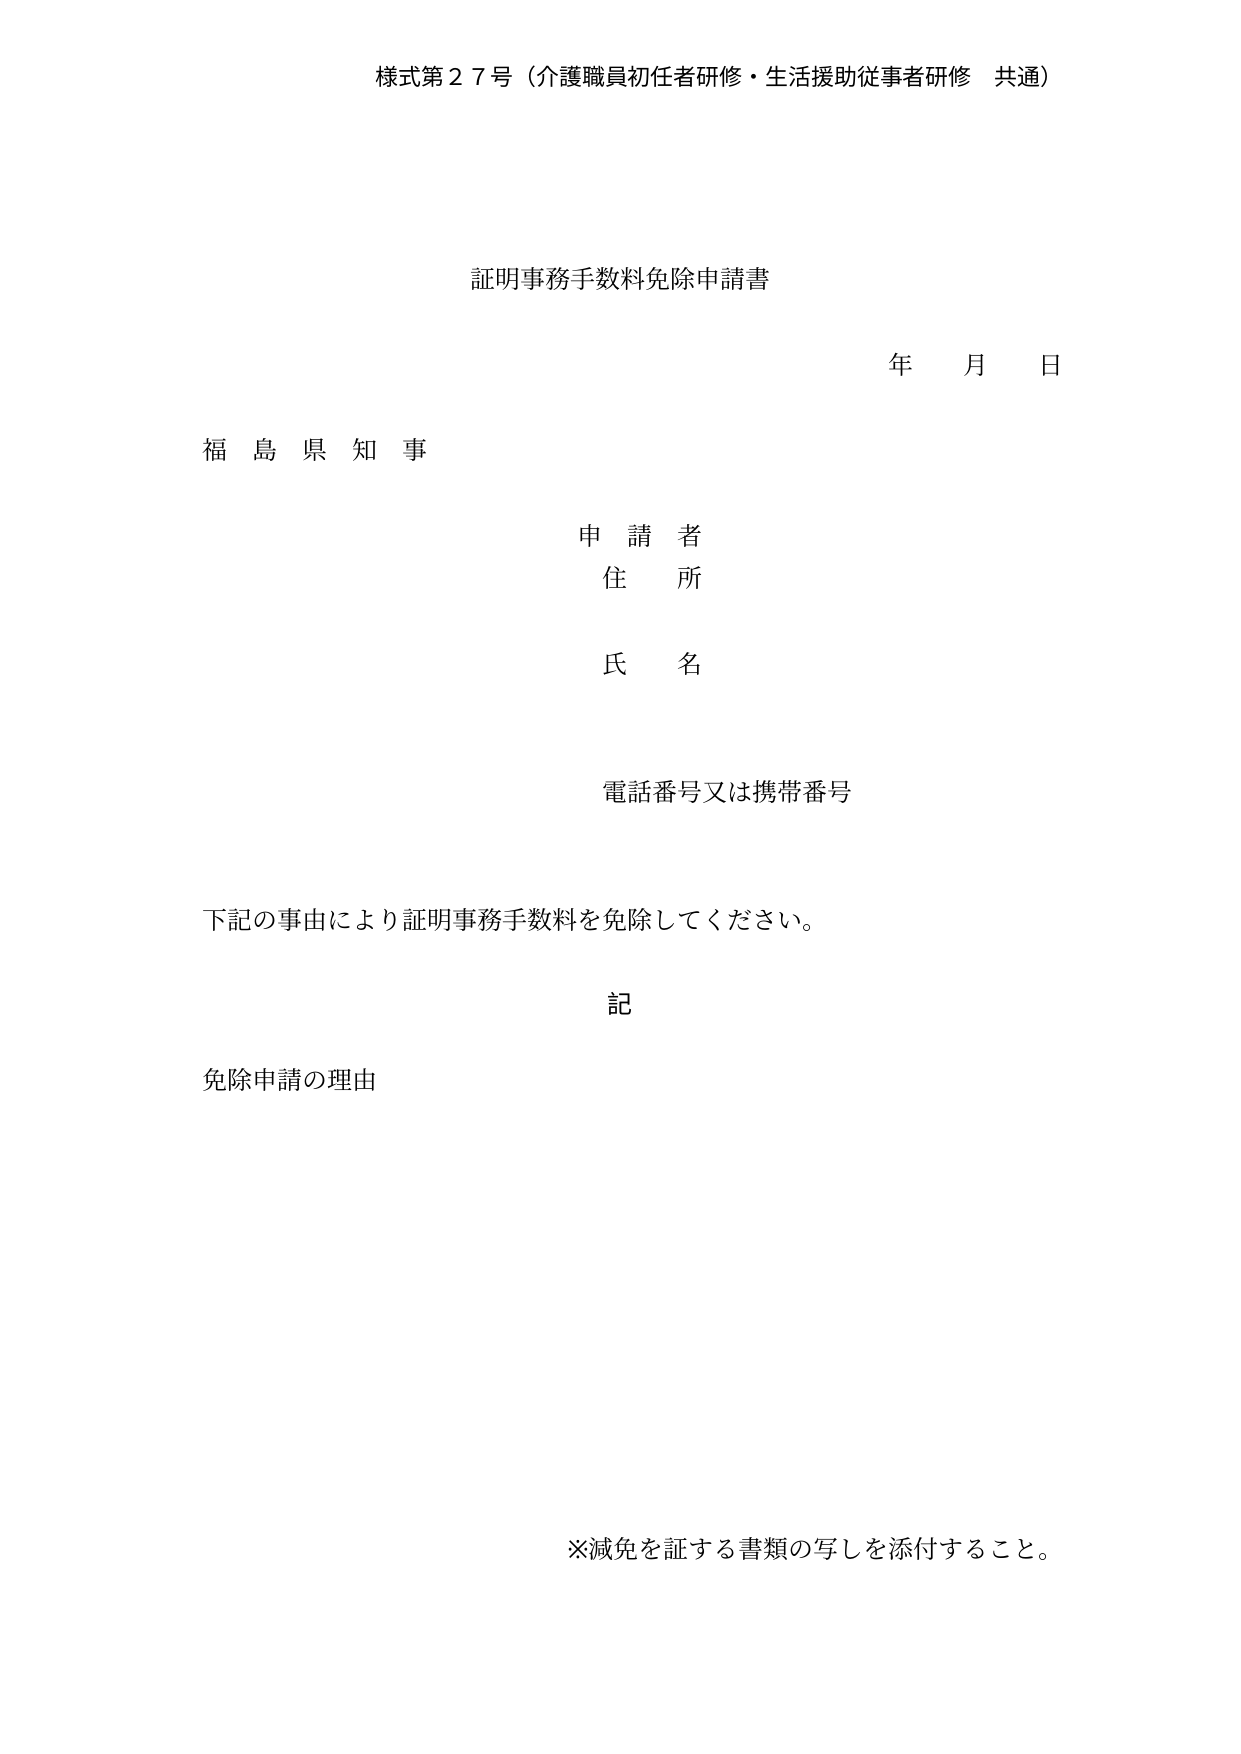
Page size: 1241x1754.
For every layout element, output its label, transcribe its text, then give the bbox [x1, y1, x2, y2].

subtitle 記 [177, 985, 1063, 1023]
text 福 島 県 知 事 [177, 430, 1063, 468]
text 年 月 日 [177, 345, 1063, 382]
text 住 所 [177, 558, 1063, 596]
text 免除申請の理由 [177, 1060, 1063, 1098]
text 証明事務手数料免除申請書 [177, 259, 1063, 297]
text 氏 名 [177, 644, 1063, 681]
text 電話番号又は携帯番号 [177, 772, 1063, 809]
text 申 請 者 [177, 516, 1063, 553]
text 下記の事由により証明事務手数料を免除してください。 [177, 900, 1063, 937]
text ※減免を証する書類の写しを添付すること。 [177, 1529, 1063, 1567]
